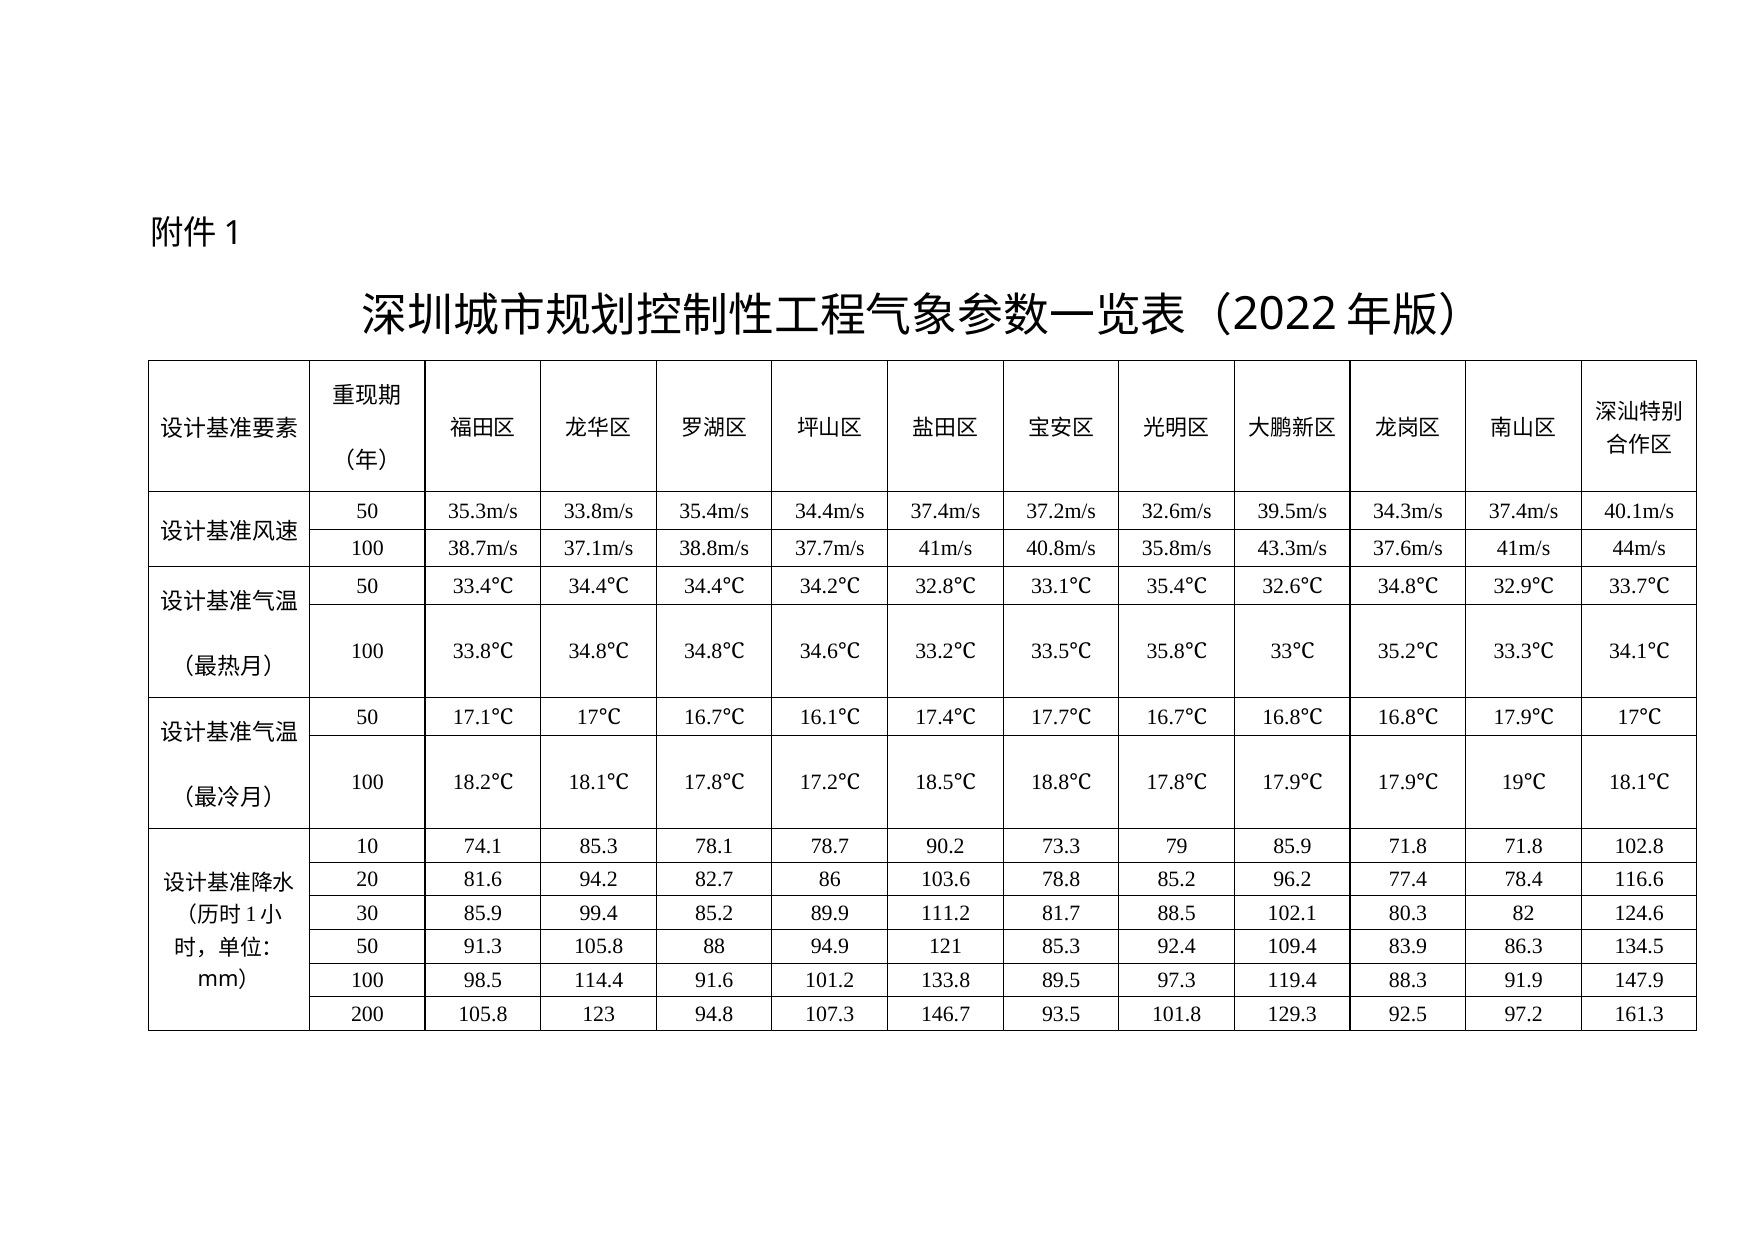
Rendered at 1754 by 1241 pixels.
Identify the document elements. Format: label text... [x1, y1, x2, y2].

table_cell 94.8 [657, 997, 771, 1029]
table_cell 85.3 [541, 829, 656, 862]
table_cell 37.6m/s [1351, 530, 1465, 566]
table_cell 105.8 [541, 930, 656, 962]
table_cell 88.3 [1351, 964, 1465, 996]
table_cell 17.9℃ [1466, 698, 1581, 735]
table_cell 91.9 [1466, 964, 1581, 996]
table_cell 18.2℃ [426, 736, 540, 828]
table_cell 17.2℃ [772, 736, 887, 828]
table_cell 40.8m/s [1004, 530, 1118, 566]
text 附件1 [150, 198, 1604, 263]
table_cell 99.4 [541, 896, 656, 929]
table_cell 86 [772, 863, 887, 895]
table_cell 35.2℃ [1351, 605, 1465, 697]
table_cell 50 [310, 698, 424, 735]
table_cell 18.5℃ [888, 736, 1003, 828]
table_cell 35.8℃ [1119, 605, 1234, 697]
table_cell 90.2 [888, 829, 1003, 862]
table_cell 设计基准要素 [149, 361, 309, 491]
table_cell 43.3m/s [1235, 530, 1349, 566]
table_cell 34.4m/s [772, 492, 887, 529]
table_cell 44m/s [1582, 530, 1696, 566]
table_cell 39.5m/s [1235, 492, 1349, 529]
table_cell 17.8℃ [657, 736, 771, 828]
table_cell 41m/s [1466, 530, 1581, 566]
table_cell 89.9 [772, 896, 887, 929]
table_cell 37.2m/s [1004, 492, 1118, 529]
table_cell 82 [1466, 896, 1581, 929]
table_cell 134.5 [1582, 930, 1696, 962]
table_cell 78.1 [657, 829, 771, 862]
table_cell 85.9 [1235, 829, 1349, 862]
table_cell 34.1℃ [1582, 605, 1696, 697]
table_cell 35.8m/s [1119, 530, 1234, 566]
table_cell 147.9 [1582, 964, 1696, 996]
table_cell 89.5 [1004, 964, 1118, 996]
table_cell 123 [541, 997, 656, 1029]
table_cell 85.9 [426, 896, 540, 929]
table_cell 40.1m/s [1582, 492, 1696, 529]
table_cell 32.8℃ [888, 567, 1003, 604]
table_cell 17.9℃ [1351, 736, 1465, 828]
table_cell 38.7m/s [426, 530, 540, 566]
table_cell 94.2 [541, 863, 656, 895]
table_cell 94.9 [772, 930, 887, 962]
table_cell 罗湖区 [657, 361, 771, 491]
table_cell 97.3 [1119, 964, 1234, 996]
table_cell 116.6 [1582, 863, 1696, 895]
table_cell 41m/s [888, 530, 1003, 566]
table_cell 133.8 [888, 964, 1003, 996]
table_cell 深汕特别合作区 [1582, 361, 1696, 491]
table_cell 102.8 [1582, 829, 1696, 862]
table_cell 85.2 [1119, 863, 1234, 895]
table_cell 设计基准气温 （最冷月） [149, 698, 309, 828]
table_cell 33.8m/s [541, 492, 656, 529]
table_cell 80.3 [1351, 896, 1465, 929]
table_cell 78.8 [1004, 863, 1118, 895]
table_cell 17℃ [541, 698, 656, 735]
table_cell 146.7 [888, 997, 1003, 1029]
table_cell 16.8℃ [1351, 698, 1465, 735]
table_cell 100 [310, 605, 424, 697]
table_cell 92.5 [1351, 997, 1465, 1029]
table_cell 17.7℃ [1004, 698, 1118, 735]
table_cell 34.8℃ [1351, 567, 1465, 604]
table_cell 37.1m/s [541, 530, 656, 566]
table_cell 33.7℃ [1582, 567, 1696, 604]
table_cell 宝安区 [1004, 361, 1118, 491]
table_cell 91.6 [657, 964, 771, 996]
table_cell 盐田区 [888, 361, 1003, 491]
table_cell 35.4℃ [1119, 567, 1234, 604]
table_cell 88 [657, 930, 771, 962]
table_cell 17℃ [1582, 698, 1696, 735]
table_cell 34.8℃ [657, 605, 771, 697]
table_cell 34.3m/s [1351, 492, 1465, 529]
table_cell 50 [310, 567, 424, 604]
table_cell 34.2℃ [772, 567, 887, 604]
table_cell 85.2 [657, 896, 771, 929]
table_cell 119.4 [1235, 964, 1349, 996]
table_cell 16.7℃ [1119, 698, 1234, 735]
table_cell 设计基准气温 （最热月） [149, 567, 309, 697]
table_cell 33.8℃ [426, 605, 540, 697]
table_cell 77.4 [1351, 863, 1465, 895]
table_cell 33.2℃ [888, 605, 1003, 697]
table_cell 32.6℃ [1235, 567, 1349, 604]
table_cell 100 [310, 964, 424, 996]
table_cell 98.5 [426, 964, 540, 996]
table_cell 101.8 [1119, 997, 1234, 1029]
table_cell 109.4 [1235, 930, 1349, 962]
table_cell 73.3 [1004, 829, 1118, 862]
table_cell 龙岗区 [1351, 361, 1465, 491]
table_header 深圳城市规划控制性工程气象参数一览表（2022年版） [149, 263, 1697, 360]
table_cell 重现期 （年） [310, 361, 424, 491]
table_cell 19℃ [1466, 736, 1581, 828]
table_cell 97.2 [1466, 997, 1581, 1029]
table_cell 111.2 [888, 896, 1003, 929]
table_cell 34.6℃ [772, 605, 887, 697]
table_cell 17.8℃ [1119, 736, 1234, 828]
table_cell 91.3 [426, 930, 540, 962]
table_cell 114.4 [541, 964, 656, 996]
table_cell 龙华区 [541, 361, 656, 491]
table_cell 18.1℃ [1582, 736, 1696, 828]
table_cell 74.1 [426, 829, 540, 862]
table_cell 33℃ [1235, 605, 1349, 697]
table_cell 设计基准风速 [149, 492, 309, 566]
table_cell 93.5 [1004, 997, 1118, 1029]
table_cell 33.5℃ [1004, 605, 1118, 697]
table_cell 38.8m/s [657, 530, 771, 566]
table_cell 33.3℃ [1466, 605, 1581, 697]
table_cell 20 [310, 863, 424, 895]
table_cell 105.8 [426, 997, 540, 1029]
table_cell 50 [310, 930, 424, 962]
table_cell 82.7 [657, 863, 771, 895]
table_cell 200 [310, 997, 424, 1029]
table_cell 福田区 [426, 361, 540, 491]
table_cell 81.6 [426, 863, 540, 895]
table_cell 103.6 [888, 863, 1003, 895]
table_cell 92.4 [1119, 930, 1234, 962]
table_cell 96.2 [1235, 863, 1349, 895]
table_cell 37.4m/s [888, 492, 1003, 529]
table_cell 124.6 [1582, 896, 1696, 929]
table_cell 17.1℃ [426, 698, 540, 735]
table_cell 107.3 [772, 997, 887, 1029]
table_cell 设计基准降水 （历时1小时，单位：mm） [149, 829, 309, 1029]
table_cell 100 [310, 530, 424, 566]
table_cell 37.4m/s [1466, 492, 1581, 529]
table_cell 37.7m/s [772, 530, 887, 566]
table_cell 35.4m/s [657, 492, 771, 529]
table_cell 16.8℃ [1235, 698, 1349, 735]
table_cell 10 [310, 829, 424, 862]
table_cell 30 [310, 896, 424, 929]
table_cell 100 [310, 736, 424, 828]
table_cell 南山区 [1466, 361, 1581, 491]
table_cell 85.3 [1004, 930, 1118, 962]
table_cell 79 [1119, 829, 1234, 862]
table_cell 101.2 [772, 964, 887, 996]
table_cell 32.9℃ [1466, 567, 1581, 604]
table_cell 78.7 [772, 829, 887, 862]
table_cell 129.3 [1235, 997, 1349, 1029]
table_cell 50 [310, 492, 424, 529]
table_cell 16.1℃ [772, 698, 887, 735]
table_cell 34.8℃ [541, 605, 656, 697]
table_cell 18.1℃ [541, 736, 656, 828]
table_cell 81.7 [1004, 896, 1118, 929]
table_cell 34.4℃ [657, 567, 771, 604]
table_cell 83.9 [1351, 930, 1465, 962]
table_cell 大鹏新区 [1235, 361, 1349, 491]
table_cell 71.8 [1351, 829, 1465, 862]
table_cell 17.9℃ [1235, 736, 1349, 828]
table_cell 32.6m/s [1119, 492, 1234, 529]
table_cell 161.3 [1582, 997, 1696, 1029]
table_cell 光明区 [1119, 361, 1234, 491]
table_cell 88.5 [1119, 896, 1234, 929]
table_cell 71.8 [1466, 829, 1581, 862]
table_cell 33.4℃ [426, 567, 540, 604]
table_cell 121 [888, 930, 1003, 962]
table_cell 78.4 [1466, 863, 1581, 895]
table_cell 18.8℃ [1004, 736, 1118, 828]
table_cell 17.4℃ [888, 698, 1003, 735]
table_cell 坪山区 [772, 361, 887, 491]
table_cell 86.3 [1466, 930, 1581, 962]
table_cell 16.7℃ [657, 698, 771, 735]
table_cell 35.3m/s [426, 492, 540, 529]
table_cell 33.1℃ [1004, 567, 1118, 604]
table_cell 34.4℃ [541, 567, 656, 604]
table_cell 102.1 [1235, 896, 1349, 929]
